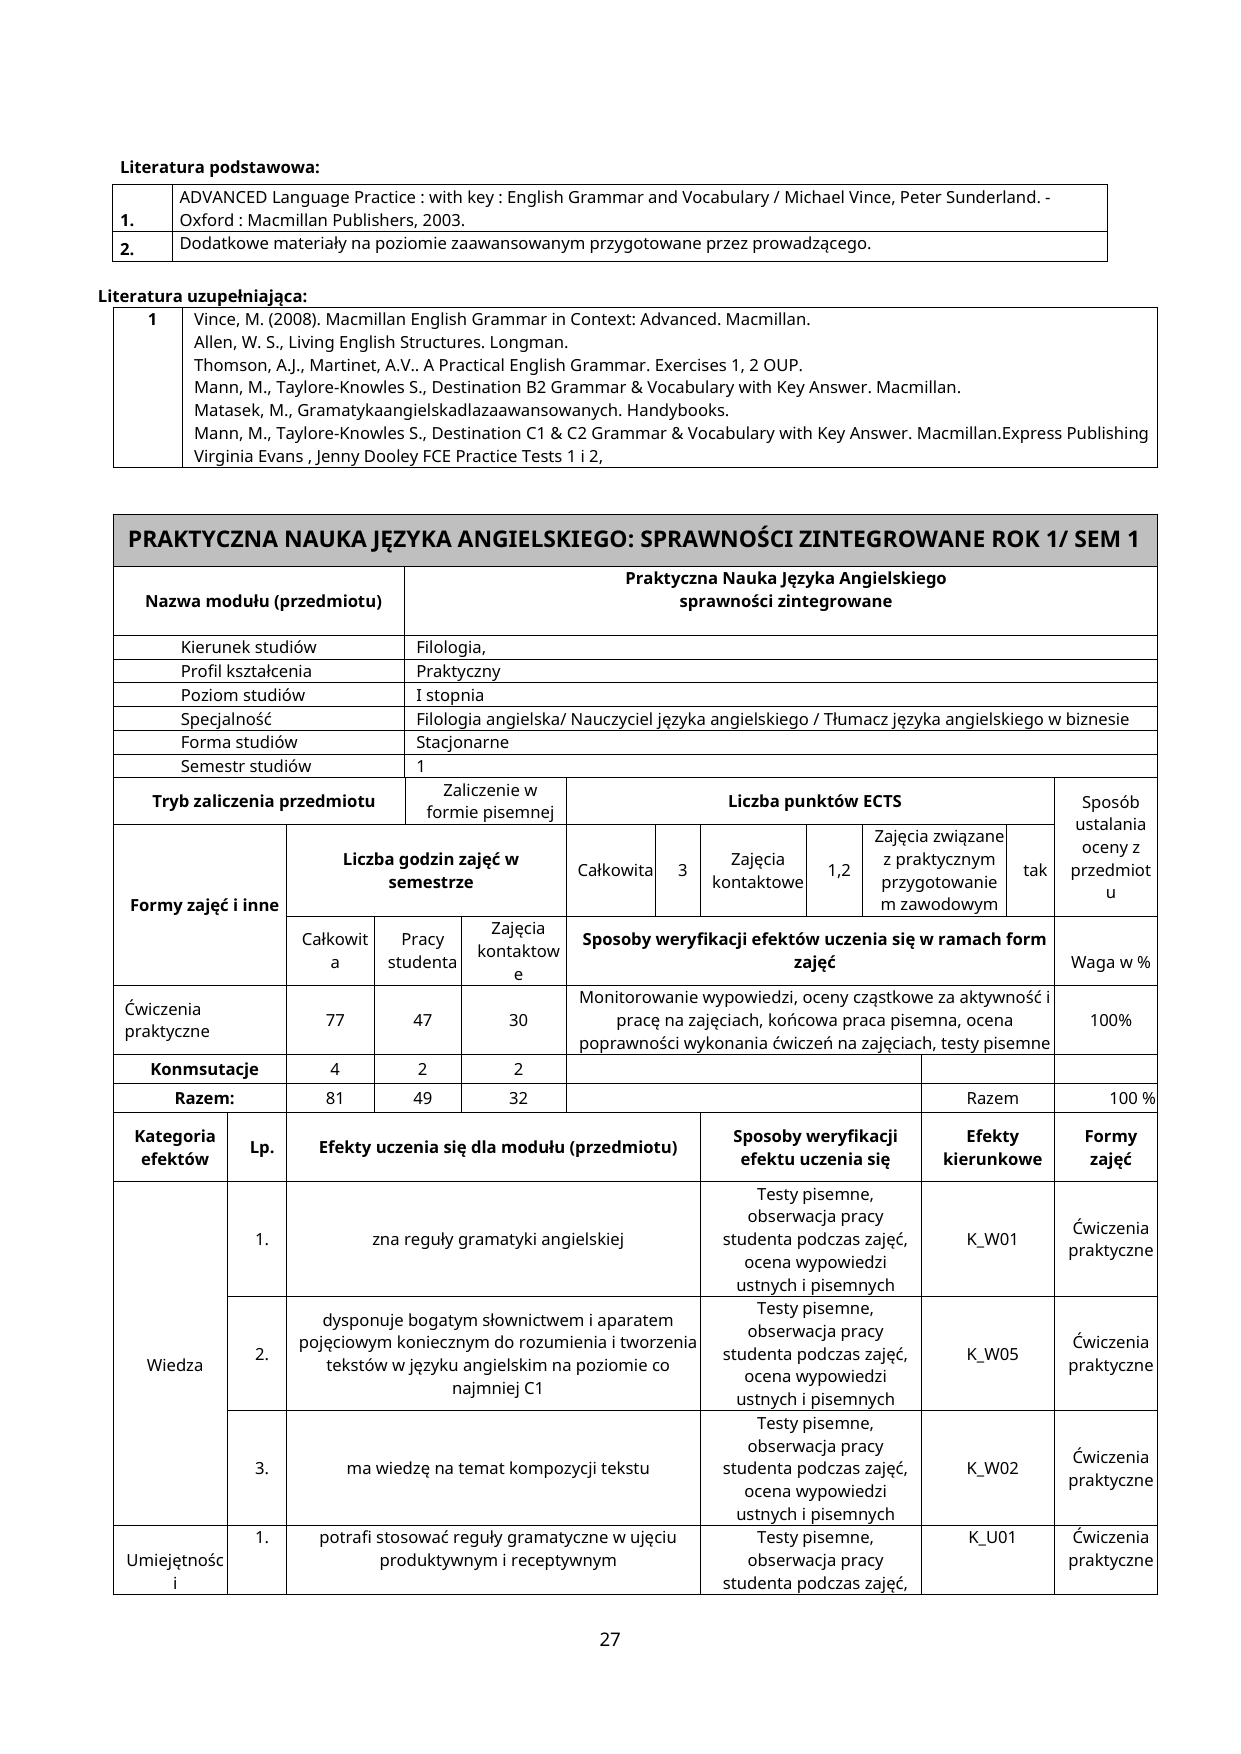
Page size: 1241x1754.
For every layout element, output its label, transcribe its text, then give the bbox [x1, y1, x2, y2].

table_cell Efekty uczenia się dla modułu (przedmiotu) [287, 1113, 700, 1181]
table_cell Profil kształcenia [114, 660, 404, 682]
table_cell Poziom studiów [114, 683, 404, 706]
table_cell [1055, 1526, 1157, 1594]
table_cell Formy zajęć [1055, 1113, 1157, 1181]
table_cell 2 [462, 1055, 566, 1083]
table_cell Efekty kierunkowe [922, 1113, 1054, 1181]
table_cell Forma studiów [114, 731, 404, 753]
table_header Literatura podstawowa: [113, 150, 1107, 184]
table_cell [287, 1526, 700, 1594]
table_cell ADVANCED Language Practice : with key : English Grammar and Vocabulary / Michael Vince, Peter Sunderland. - Oxford : Macmillan Publishers, 2003. [173, 185, 1107, 231]
table_cell Sposób ustalania oceny z przedmiotu [1055, 778, 1157, 916]
table_cell Całkowita [567, 825, 655, 916]
table_cell zna reguły gramatyki angielskiej [287, 1182, 700, 1296]
table_cell [1055, 1055, 1157, 1083]
table_cell Ćwiczenia praktyczne [1055, 1297, 1157, 1410]
table_cell Dodatkowe materiały na poziomie zaawansowanym przygotowane przez prowadzącego. [173, 232, 1107, 261]
table_cell 49 [375, 1084, 461, 1112]
table_cell 1. [228, 1182, 286, 1296]
table_cell Filologia, [405, 636, 1157, 658]
table_cell Sposoby weryfikacji efektu uczenia się [701, 1113, 921, 1181]
table_cell Testy pisemne, obserwacja pracy studenta podczas zajęć, ocena wypowiedzi ustnych i pisemnych [701, 1297, 921, 1410]
table_cell 77 [287, 986, 374, 1054]
table_cell 30 [462, 986, 566, 1054]
table_cell 81 [287, 1084, 374, 1112]
table_cell 1. [113, 185, 172, 231]
table_cell Pracy studenta [375, 917, 461, 985]
table_cell 32 [462, 1084, 566, 1112]
table_cell ma wiedzę na temat kompozycji tekstu [287, 1411, 700, 1525]
table_cell dysponuje bogatym słownictwem i aparatem pojęciowym koniecznym do rozumienia i tworzenia tekstów w języku angielskim na poziomie co najmniej C1 [287, 1297, 700, 1410]
table_cell 2. [113, 232, 172, 261]
table_cell Liczba punktów ECTS [567, 778, 1054, 824]
table_cell Kategoria efektów [114, 1113, 227, 1181]
table_cell Ćwiczenia praktyczne [114, 986, 286, 1054]
table_cell tak [1007, 825, 1054, 916]
table_cell Ćwiczenia praktyczne [1055, 1182, 1157, 1296]
table_cell K_W02 [922, 1411, 1054, 1525]
table_cell Zajęcia kontaktowe [701, 825, 806, 916]
table_cell 47 [375, 986, 461, 1054]
table_cell Nazwa modułu (przedmiotu) [114, 567, 404, 635]
table_cell 100% [1055, 986, 1157, 1054]
table_cell 1. [228, 1526, 286, 1594]
table_cell 100 % [1055, 1084, 1157, 1112]
table_header 1 [114, 308, 182, 467]
table_cell 1 [405, 755, 1157, 777]
table_cell Tryb zaliczenia przedmiotu [114, 778, 405, 824]
table_cell K_W01 [922, 1182, 1054, 1296]
table_cell Razem: [114, 1084, 286, 1112]
table_cell Formy zajęć i inne [114, 825, 286, 985]
table_cell 3. [228, 1411, 286, 1525]
table_cell K_W05 [922, 1297, 1054, 1410]
table_cell Całkowita [287, 917, 374, 985]
table_cell Stacjonarne [405, 731, 1157, 753]
table_header PRAKTYCZNA NAUKA JĘZYKA ANGIELSKIEGO: SPRAWNOŚCI ZINTEGROWANE ROK 1/ SEM 1 [114, 515, 1157, 566]
table_cell Praktyczna Nauka Języka Angielskiego sprawności zintegrowane [405, 567, 1157, 635]
table_cell Konmsutacje [114, 1055, 286, 1083]
table_cell [922, 1055, 1054, 1083]
table_cell Waga w % [1055, 917, 1157, 985]
table_cell Testy pisemne, obserwacja pracy studenta podczas zajęć, ocena wypowiedzi ustnych i pisemnych [701, 1182, 921, 1296]
table_cell Zajęcia związane z praktycznym przygotowaniem zawodowym [863, 825, 1006, 916]
table_cell Testy pisemne, obserwacja pracy studenta podczas zajęć, ocena wypowiedzi ustnych i pisemnych [701, 1411, 921, 1525]
table_cell [567, 1084, 921, 1112]
table_cell Umiejętności [114, 1526, 227, 1594]
table_cell K_U01 [922, 1526, 1054, 1594]
table_cell Zaliczenie w formie pisemnej [406, 778, 566, 824]
table_cell Semestr studiów [114, 755, 404, 777]
table_cell Sposoby weryfikacji efektów uczenia się w ramach form zajęć [567, 917, 1054, 985]
table_cell 4 [287, 1055, 374, 1083]
text Literatura uzupełniająca: [98, 284, 1117, 307]
table_cell 3 [656, 825, 700, 916]
table_cell I stopnia [405, 683, 1157, 706]
table_cell [567, 1055, 921, 1083]
table_cell Liczba godzin zajęć w semestrze [287, 825, 566, 916]
table_cell Monitorowanie wypowiedzi, oceny cząstkowe za aktywność i pracę na zajęciach, końcowa praca pisemna, ocena poprawności wykonania ćwiczeń na zajęciach, testy pisemne [567, 986, 1054, 1054]
table_cell Ćwiczenia praktyczne [1055, 1411, 1157, 1525]
table_cell Razem [922, 1084, 1054, 1112]
table_cell 2. [228, 1297, 286, 1410]
table_cell Zajęcia kontaktowe [462, 917, 566, 985]
table_cell Filologia angielska/ Nauczyciel języka angielskiego / Tłumacz języka angielskiego w biznesie [405, 707, 1157, 730]
table_cell Kierunek studiów [114, 636, 404, 658]
table_cell Praktyczny [405, 660, 1157, 682]
table_cell Lp. [228, 1113, 286, 1181]
table_cell 1,2 [807, 825, 862, 916]
table_cell 2 [375, 1055, 461, 1083]
table_cell Specjalność [114, 707, 404, 730]
table_cell Wiedza [114, 1182, 227, 1525]
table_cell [701, 1526, 921, 1594]
table_header Vince, M. (2008). Macmillan English Grammar in Context: Advanced. Macmillan. Allen, W. S., Living English Structures. Longman. Thomson, A.J., Martinet, A.V.. A Practical English Grammar. Exercises 1, 2 OUP. Mann, M., Taylore-Knowles S., Destination B2 Grammar & Vocabulary with Key Answer. Macmillan. Matasek, M., Gramatykaangielskadlazaawansowanych. Handybooks. Mann, M., Taylore-Knowles S., Destination C1 & C2 Grammar & Vocabulary with Key Answer. Macmillan.Express Publishing Virginia Evans , Jenny Dooley FCE Practice Tests 1 i 2, [183, 308, 1157, 467]
